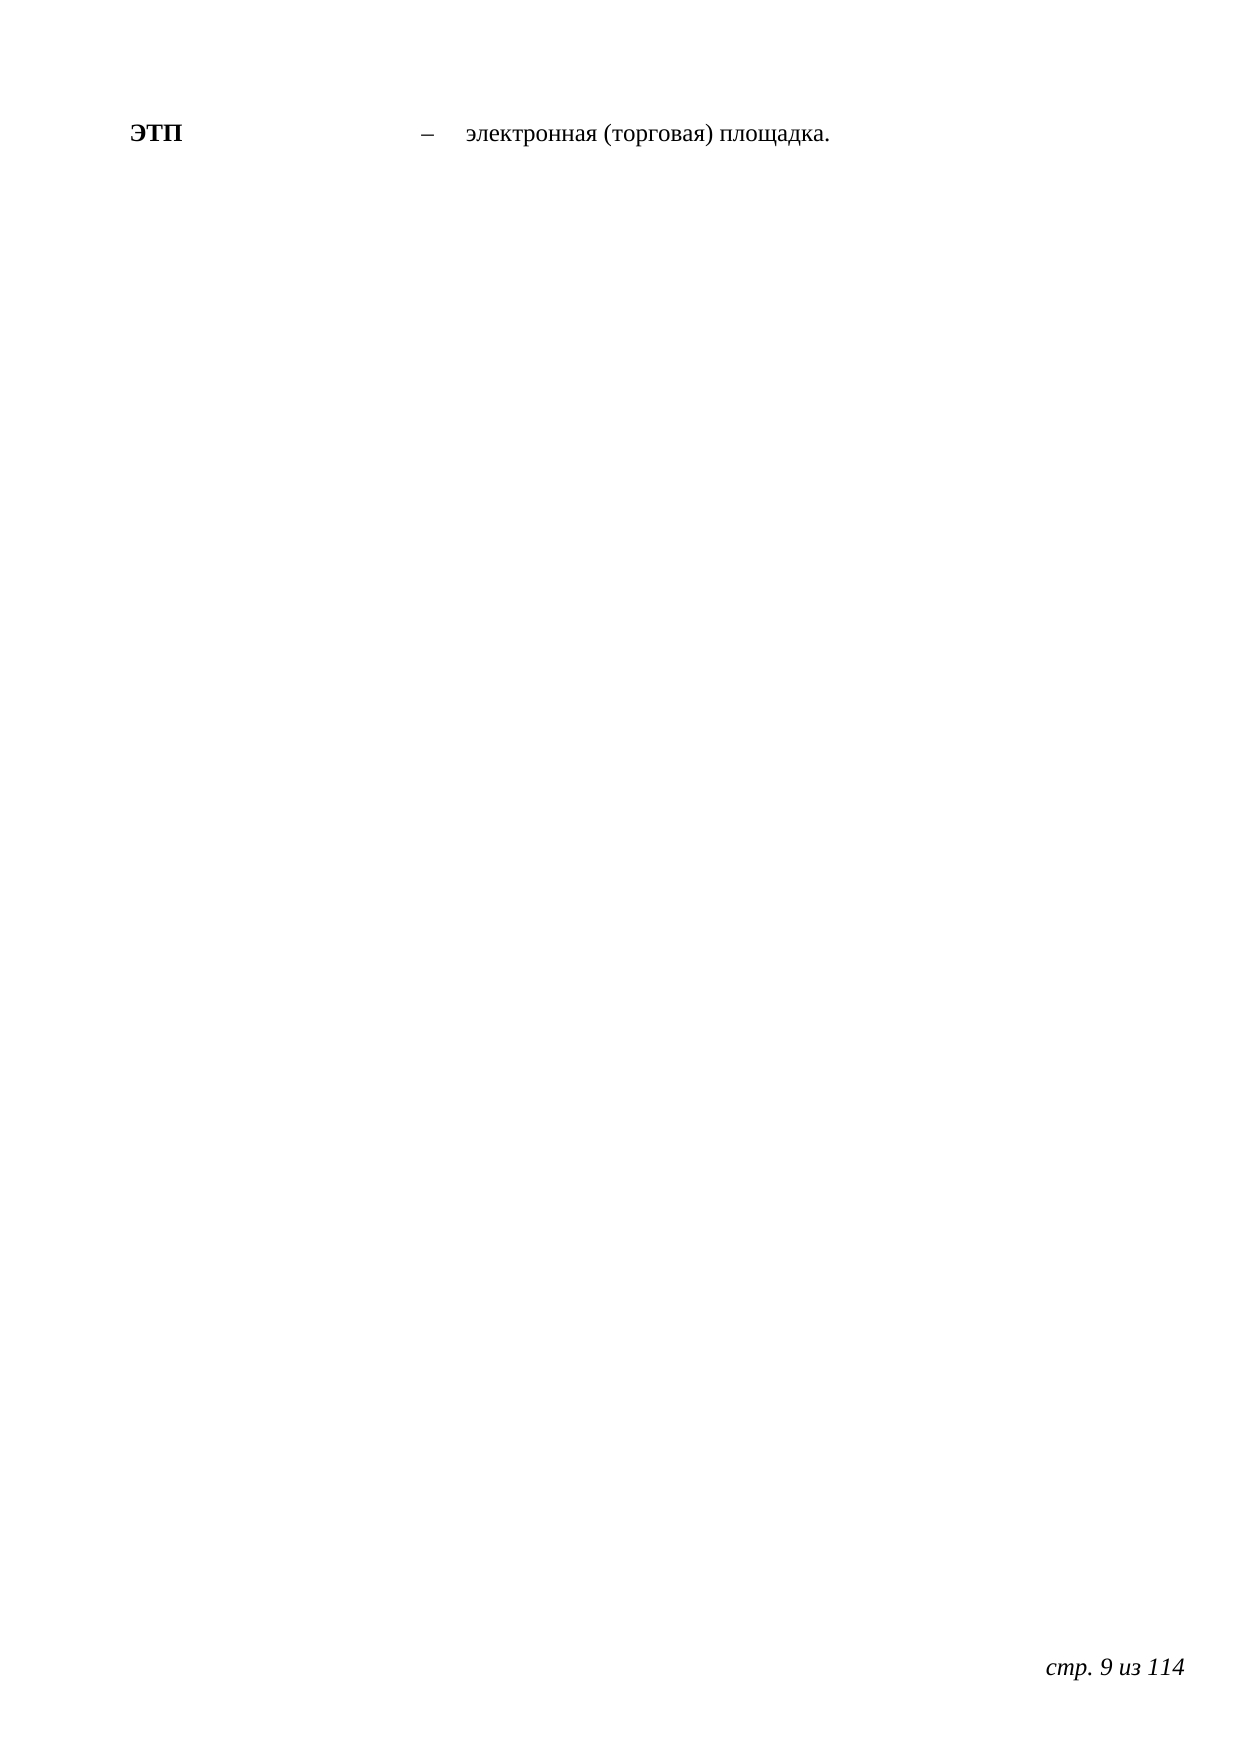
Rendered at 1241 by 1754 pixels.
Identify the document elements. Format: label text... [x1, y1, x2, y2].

table_cell – [410, 118, 454, 147]
table_cell ЭТП [118, 118, 410, 147]
table_cell электронная (торговая) площадка. [454, 118, 1218, 147]
